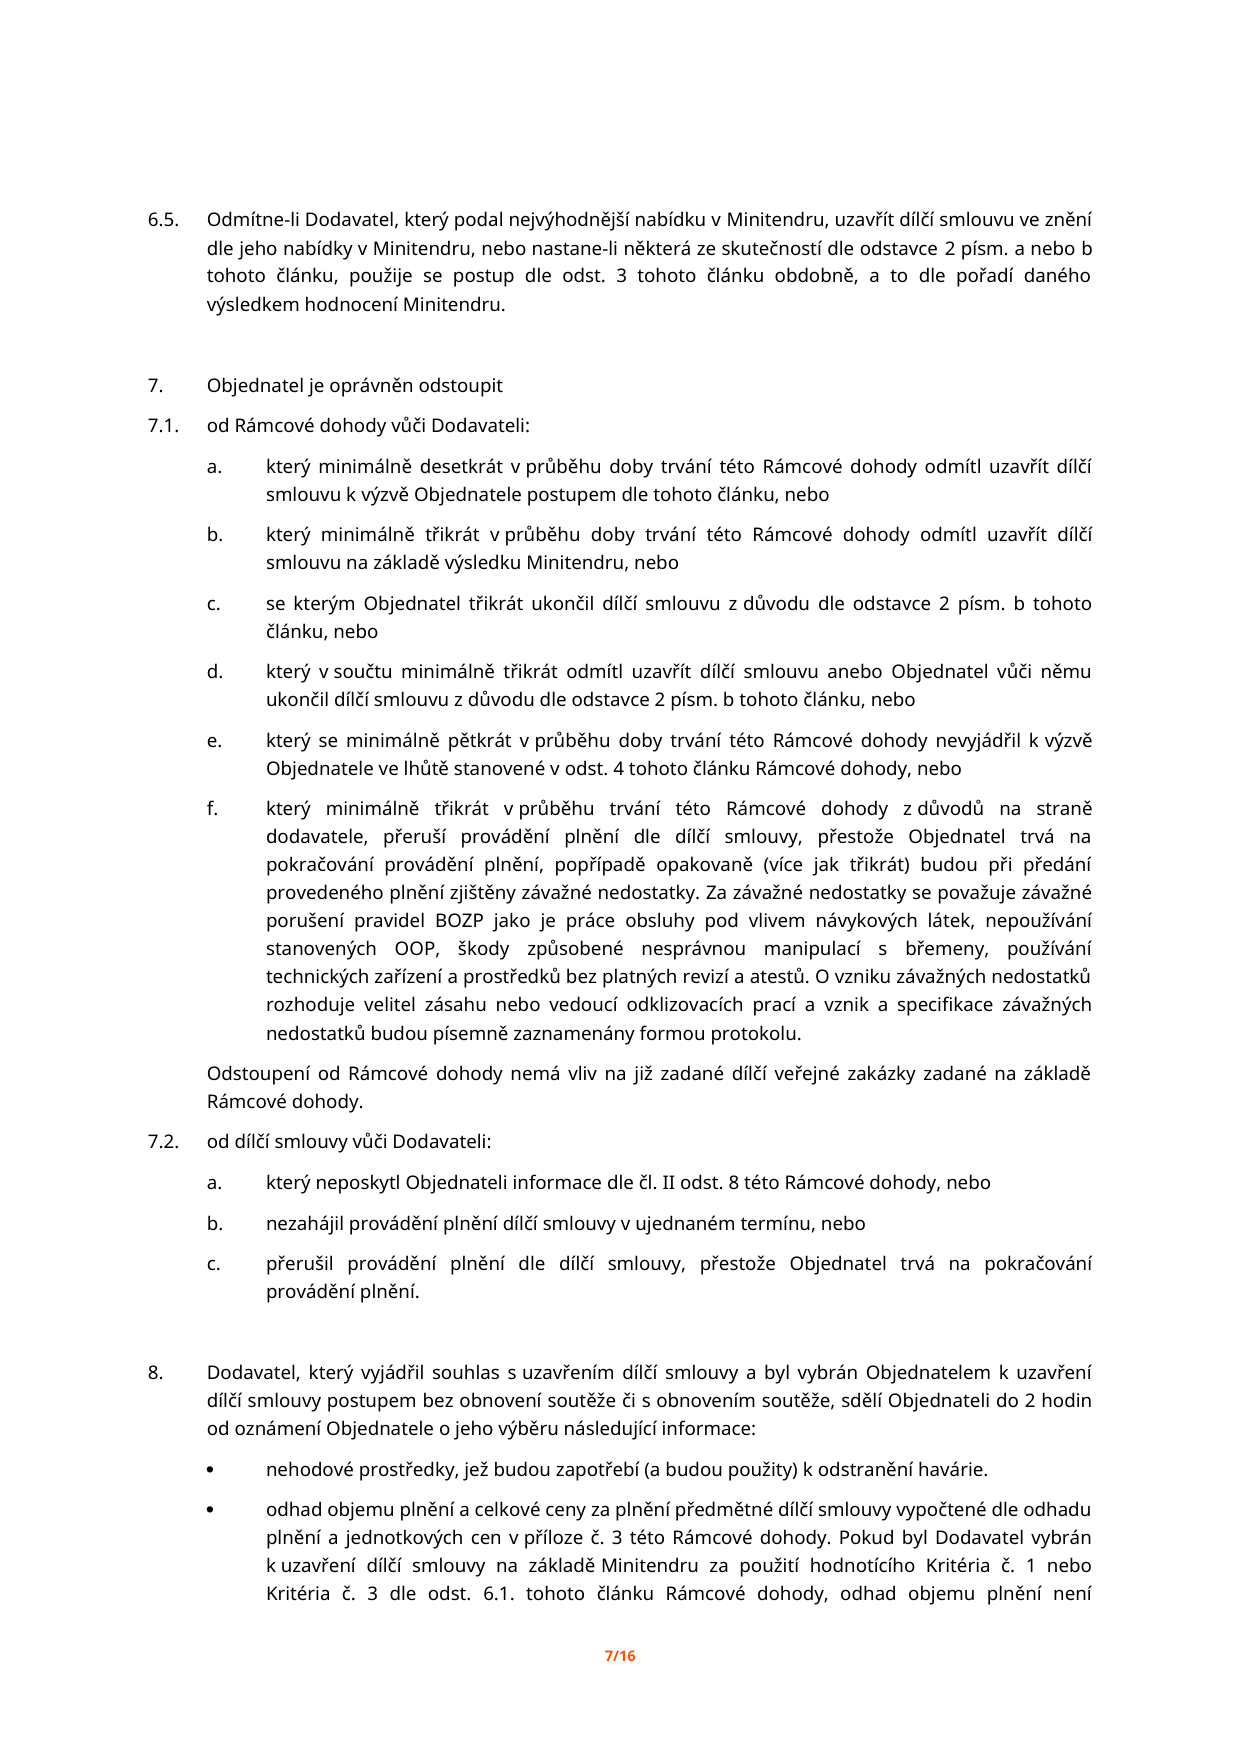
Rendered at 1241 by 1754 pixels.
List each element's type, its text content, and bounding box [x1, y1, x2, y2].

list Odmítne-li Dodavatel, který podal nejvýhodnější nabídku v Minitendru, uzavřít dílčí smlouvu ve znění dle jeho nabídky v Minitendru, nebo nastane-li některá ze skutečností dle odstavce 2 písm. a nebo b tohoto článku, použije se postup dle odst. 3 tohoto článku obdobně, a to dle pořadí daného výsledkem hodnocení Minitendru. [148, 207, 1093, 316]
list který minimálně třikrát v průběhu trvání této Rámcové dohody z důvodů na straně dodavatele, přeruší provádění plnění dle dílčí smlouvy, přestože Objednatel trvá na pokračování provádění plnění, popřípadě opakovaně (více jak třikrát) budou při předání provedeného plnění zjištěny závažné nedostatky. Za závažné nedostatky se považuje závažné porušení pravidel BOZP jako je práce obsluhy pod vlivem návykových látek, nepoužívání stanovených OOP, škody způsobené nesprávnou manipulací s břemeny, používání technických zařízení a prostředků bez platných revizí a atestů. O vzniku závažných nedostatků rozhoduje velitel zásahu nebo vedoucí odklizovacích prací a vznik a specifikace závažných nedostatků budou písemně zaznamenány formou protokolu. [207, 796, 1093, 1045]
list který minimálně třikrát v průběhu doby trvání této Rámcové dohody odmítl uzavřít dílčí smlouvu na základě výsledku Minitendru, nebo [207, 521, 1093, 575]
list Dodavatel, který vyjádřil souhlas s uzavřením dílčí smlouvy a byl vybrán Objednatelem k uzavření dílčí smlouvy postupem bez obnovení soutěže či s obnovením soutěže, sdělí Objednateli do 2 hodin od oznámení Objednatele o jeho výběru následující informace: [148, 1359, 1093, 1441]
text Odstoupení od Rámcové dohody nemá vliv na již zadané dílčí veřejné zakázky zadané na základě Rámcové dohody. [207, 1060, 1093, 1114]
list od Rámcové dohody vůči Dodavateli: [148, 412, 1093, 438]
list nehodové prostředky, jež budou zapotřebí (a budou použity) k odstranění havárie. [207, 1456, 1093, 1482]
list od dílčí smlouvy vůči Dodavateli: [148, 1129, 1093, 1154]
list přerušil provádění plnění dle dílčí smlouvy, přestože Objednatel trvá na pokračování provádění plnění. [207, 1250, 1093, 1304]
list který neposkytl Objednateli informace dle čl. II odst. 8 této Rámcové dohody, nebo [207, 1169, 1093, 1195]
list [207, 1497, 1093, 1606]
list nezahájil provádění plnění dílčí smlouvy v ujednaném termínu, nebo [207, 1210, 1093, 1235]
list který v součtu minimálně třikrát odmítl uzavřít dílčí smlouvu anebo Objednatel vůči němu ukončil dílčí smlouvu z důvodu dle odstavce 2 písm. b tohoto článku, nebo [207, 658, 1093, 712]
list Objednatel je oprávněn odstoupit [148, 372, 1093, 397]
list se kterým Objednatel třikrát ukončil dílčí smlouvu z důvodu dle odstavce 2 písm. b tohoto článku, nebo [207, 590, 1093, 643]
list který se minimálně pětkrát v průběhu doby trvání této Rámcové dohody nevyjádřil k výzvě Objednatele ve lhůtě stanovené v odst. 4 tohoto článku Rámcové dohody, nebo [207, 727, 1093, 781]
list který minimálně desetkrát v průběhu doby trvání této Rámcové dohody odmítl uzavřít dílčí smlouvu k výzvě Objednatele postupem dle tohoto článku, nebo [207, 453, 1093, 506]
